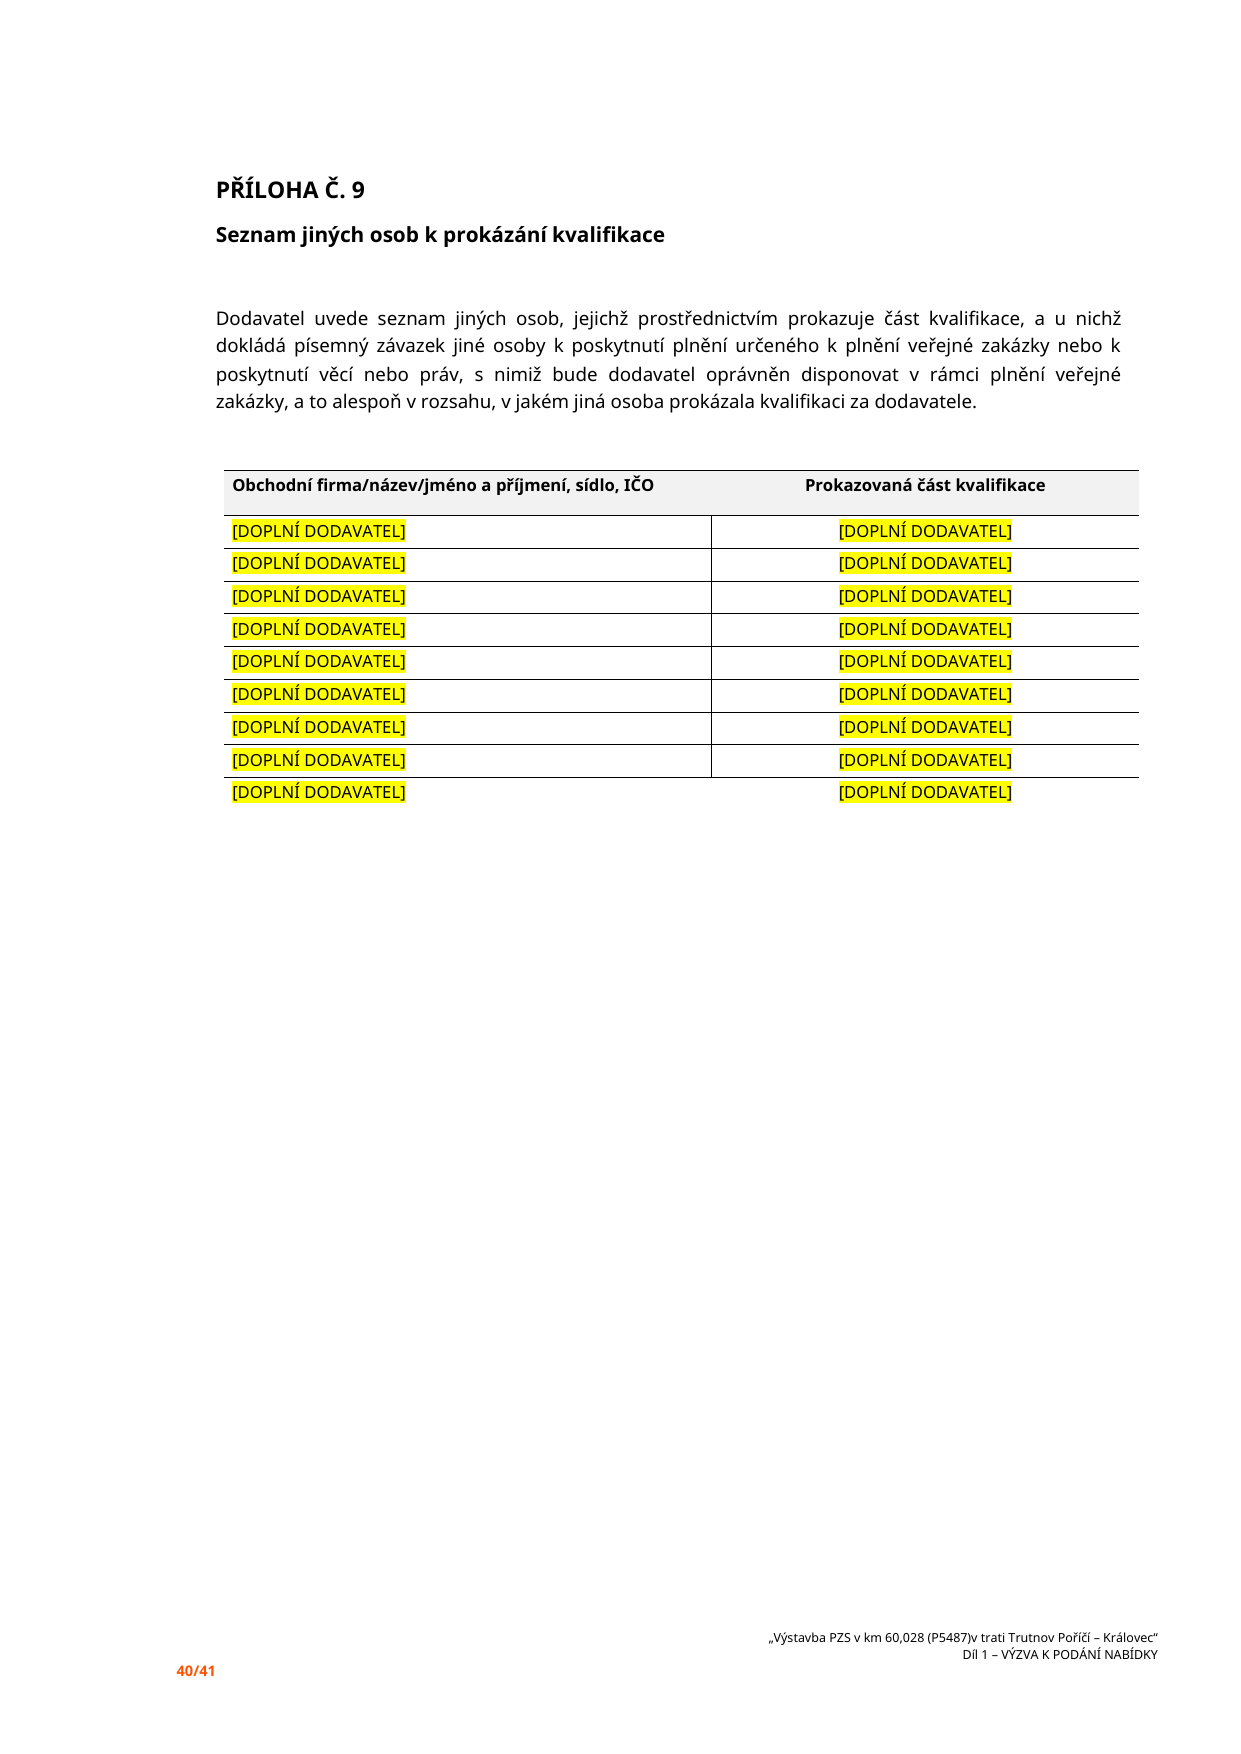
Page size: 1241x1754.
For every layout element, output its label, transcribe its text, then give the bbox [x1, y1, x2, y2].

table_cell [DOPLNÍ DODAVATEL] [712, 745, 1139, 777]
table_cell [DOPLNÍ DODAVATEL] [712, 549, 1139, 581]
table_cell [DOPLNÍ DODAVATEL] [712, 713, 1139, 744]
table_cell [DOPLNÍ DODAVATEL] [224, 582, 711, 613]
table_cell [DOPLNÍ DODAVATEL] [712, 614, 1139, 646]
table_cell [DOPLNÍ DODAVATEL] [224, 778, 711, 809]
table_cell [DOPLNÍ DODAVATEL] [712, 680, 1139, 711]
table_cell [DOPLNÍ DODAVATEL] [224, 745, 711, 777]
text Příloha č. 9 [216, 174, 1122, 205]
table_cell [DOPLNÍ DODAVATEL] [712, 647, 1139, 679]
table_cell [DOPLNÍ DODAVATEL] [224, 647, 711, 679]
table_cell [DOPLNÍ DODAVATEL] [712, 582, 1139, 613]
table_cell [DOPLNÍ DODAVATEL] [224, 713, 711, 744]
table_header Obchodní firma/název/jméno a příjmení, sídlo, IČO [224, 471, 711, 515]
table_cell [DOPLNÍ DODAVATEL] [712, 516, 1139, 548]
table_cell [DOPLNÍ DODAVATEL] [224, 516, 711, 548]
table_cell [DOPLNÍ DODAVATEL] [224, 680, 711, 711]
table_cell [DOPLNÍ DODAVATEL] [224, 549, 711, 581]
table_header Prokazovaná část kvalifikace [711, 471, 1139, 515]
text Dodavatel uvede seznam jiných osob, jejichž prostřednictvím prokazuje část kvalifikace, a u nichž dokládá písemný závazek jiné osoby k poskytnutí plnění určeného k plnění veřejné zakázky nebo k poskytnutí věcí nebo práv, s nimiž bude dodavatel oprávněn disponovat v rámci plnění veřejné zakázky, a to alespoň v rozsahu, v jakém jiná osoba prokázala kvalifikaci za dodavatele. [216, 305, 1122, 414]
table_cell [DOPLNÍ DODAVATEL] [711, 778, 1139, 809]
text Seznam jiných osob k prokázání kvalifikace [216, 221, 1122, 249]
table_cell [DOPLNÍ DODAVATEL] [224, 614, 711, 646]
